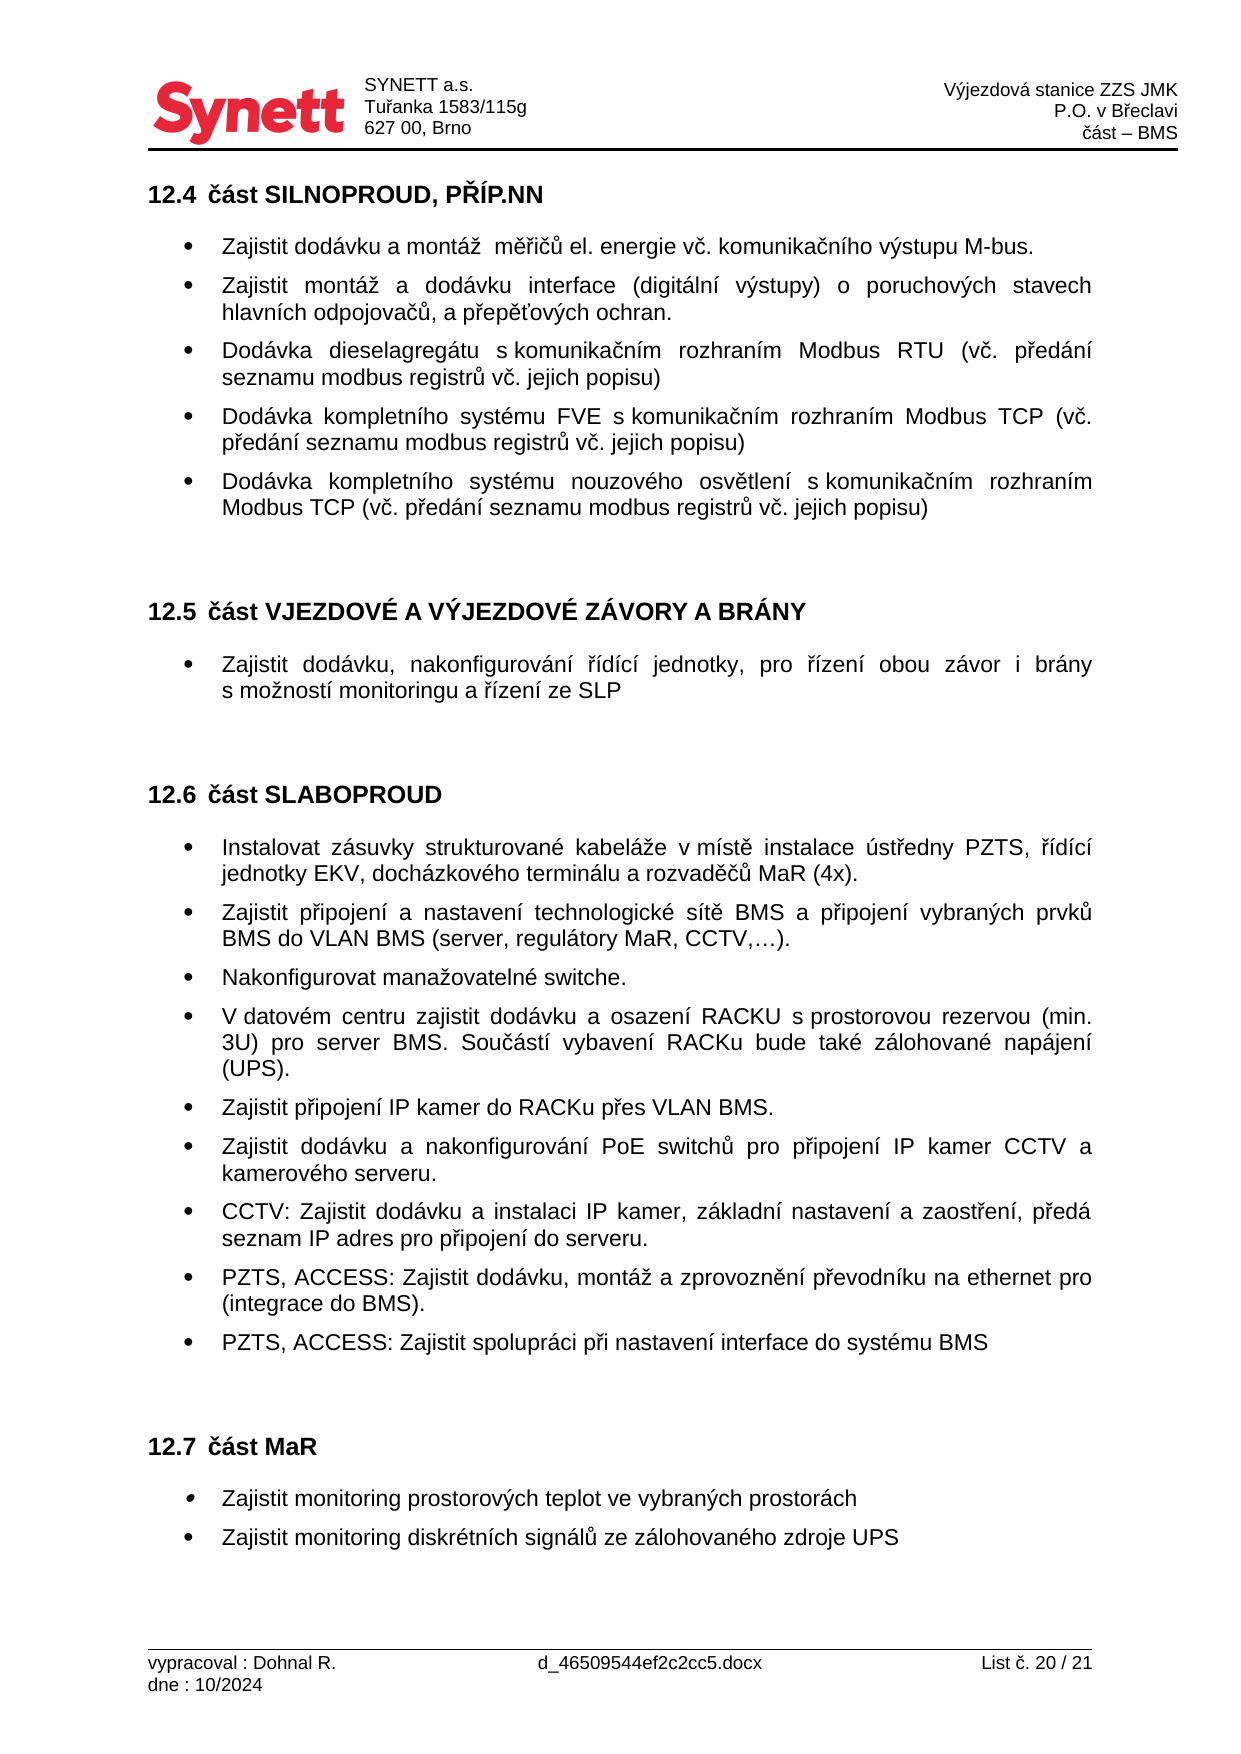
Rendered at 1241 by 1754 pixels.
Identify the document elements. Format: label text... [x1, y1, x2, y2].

list Zajistit montáž a dodávku interface (digitální výstupy) o poruchových stavech hlavních odpojovačů, a přepěťových ochran. [184, 272, 1092, 325]
list PZTS, ACCESS: Zajistit dodávku, montáž a zprovoznění převodníku na ethernet pro (integrace do BMS). [184, 1263, 1092, 1316]
list Zajistit dodávku, nakonfigurování řídící jednotky, pro řízení obou závor i brány s možností monitoringu a řízení ze SLP [184, 651, 1092, 703]
picture [148, 73, 346, 146]
list Dodávka dieselagregátu s komunikačním rozhraním Modbus RTU (vč. předání seznamu modbus registrů vč. jejich popisu) [184, 337, 1092, 390]
list Zajistit dodávku a montáž měřičů el. energie vč. komunikačního výstupu M-bus. [184, 233, 1092, 260]
list Instalovat zásuvky strukturované kabeláže v místě instalace ústředny PZTS, řídící jednotky EKV, docházkového terminálu a rozvaděčů MaR (4x). [184, 833, 1092, 886]
list V datovém centru zajistit dodávku a osazení RACKU s prostorovou rezervou (min. 3U) pro server BMS. Součástí vybavení RACKu bude také zálohované napájení (UPS). [184, 1003, 1092, 1082]
list Zajistit připojení IP kamer do RACKu přes VLAN BMS. [184, 1094, 1092, 1121]
list CCTV: Zajistit dodávku a instalaci IP kamer, základní nastavení a zaostření, předá seznam IP adres pro připojení do serveru. [184, 1198, 1092, 1251]
subtitle část VJEZDOVÉ A VÝJEZDOVÉ ZÁVORY A BRÁNY [148, 597, 1092, 626]
list PZTS, ACCESS: Zajistit spolupráci při nastavení interface do systému BMS [184, 1329, 1092, 1355]
list Dodávka kompletního systému nouzového osvětlení s komunikačním rozhraním Modbus TCP (vč. předání seznamu modbus registrů vč. jejich popisu) [184, 468, 1092, 521]
list Nakonfigurovat manažovatelné switche. [184, 964, 1092, 990]
subtitle část MaR [148, 1431, 1092, 1460]
list Zajistit monitoring prostorových teplot ve vybraných prostorách [184, 1485, 1092, 1512]
list Zajistit připojení a nastavení technologické sítě BMS a připojení vybraných prvků BMS do VLAN BMS (server, regulátory MaR, CCTV,…). [184, 899, 1092, 951]
list Zajistit monitoring diskrétních signálů ze zálohovaného zdroje UPS [184, 1524, 1092, 1550]
subtitle část SLABOPROUD [148, 780, 1092, 808]
list Dodávka kompletního systému FVE s komunikačním rozhraním Modbus TCP (vč. předání seznamu modbus registrů vč. jejich popisu) [184, 403, 1092, 455]
subtitle část SILNOPROUD, PŘÍP.NN [148, 179, 1092, 208]
list Zajistit dodávku a nakonfigurování PoE switchů pro připojení IP kamer CCTV a kamerového serveru. [184, 1133, 1092, 1186]
